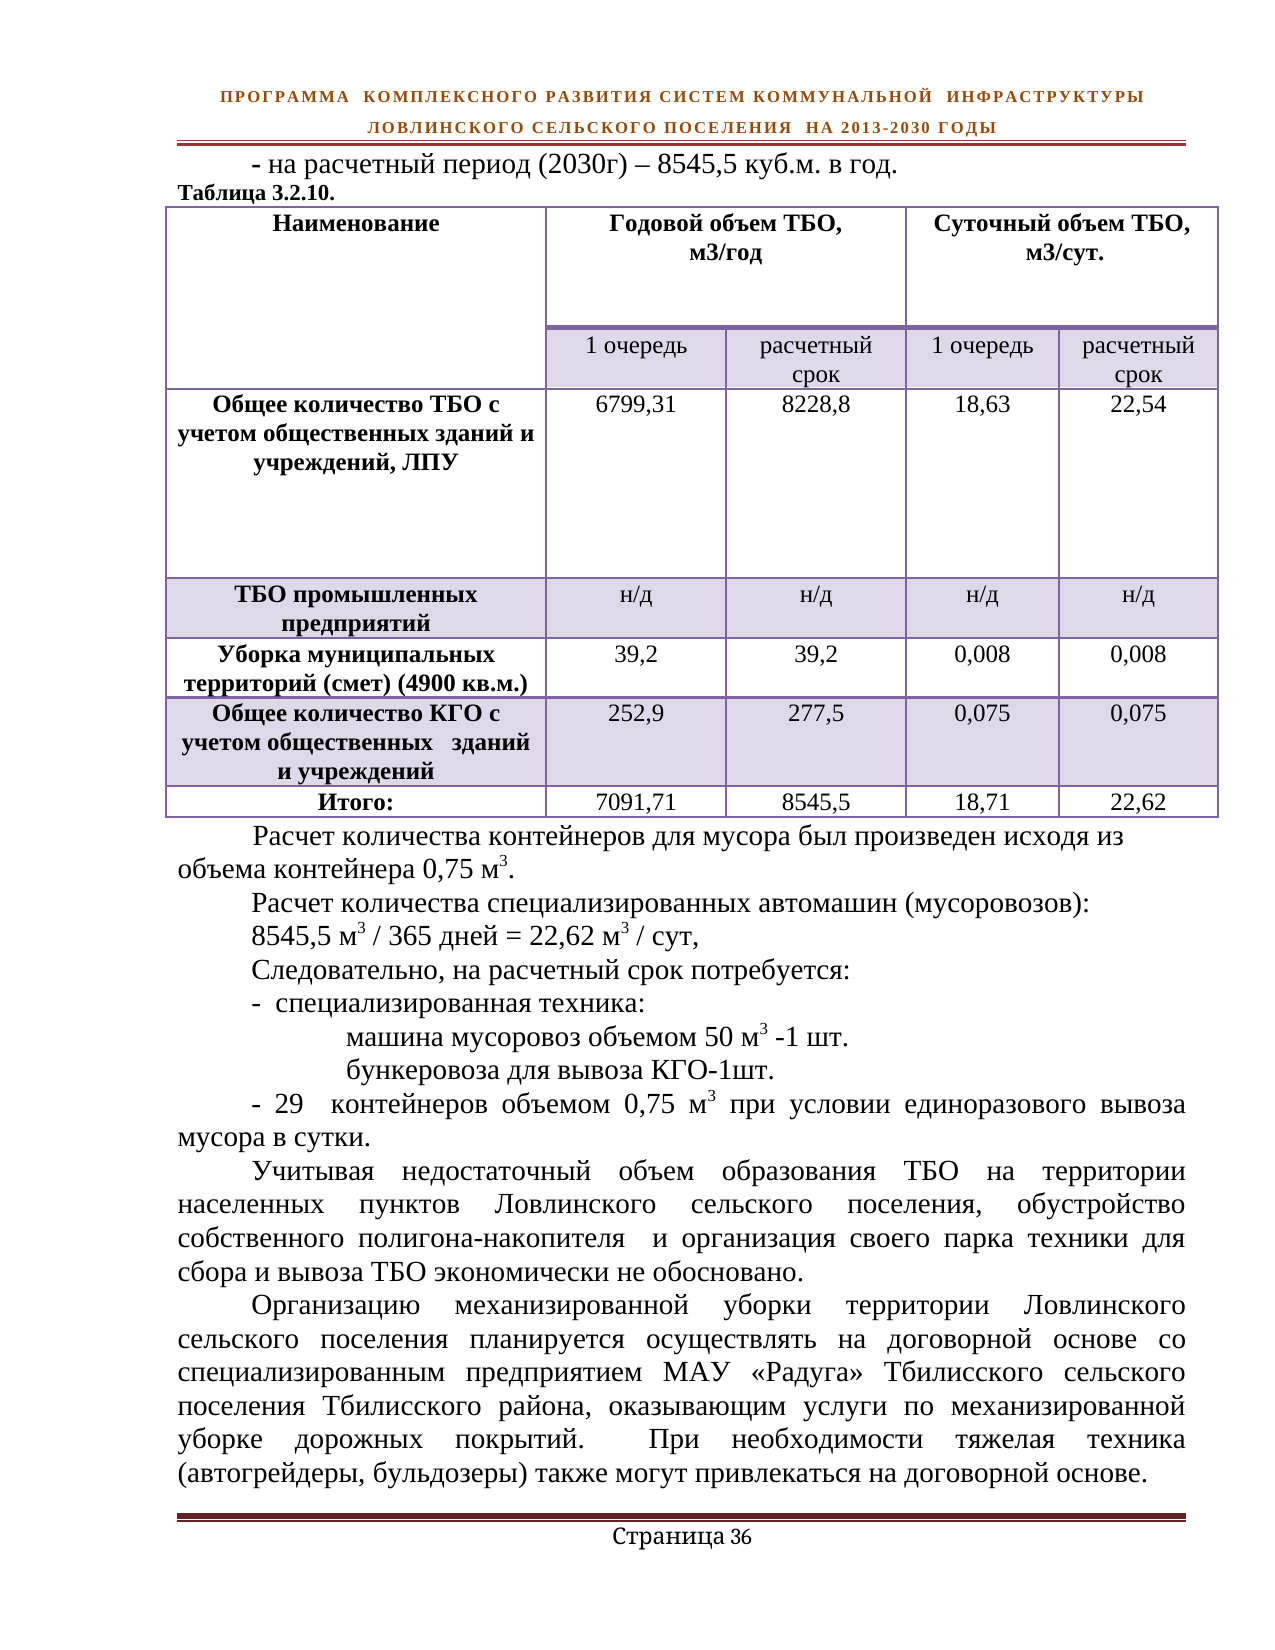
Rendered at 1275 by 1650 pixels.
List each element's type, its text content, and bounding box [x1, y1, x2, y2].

table_cell Итого: [167, 787, 545, 816]
table_cell Общее количество КГО с учетом общественных зданий и учреждений [167, 699, 545, 785]
table_cell Уборка муниципальных территорий (смет) (4900 кв.м.) [167, 639, 545, 696]
text Расчет количества контейнеров для мусора был произведен исходя из объема контейнера . [177, 818, 1186, 885]
table_cell 0,008 [1060, 639, 1217, 696]
table_cell 8545,5 [727, 787, 905, 816]
table_cell н/д [1060, 579, 1217, 637]
table_header Годовой объем ТБО, м3/год [547, 208, 905, 325]
text - 29 контейнеров объемом 0,75 м3 при условии единоразового вывоза мусора в сутки. [177, 1086, 1186, 1153]
table_cell 6799,31 [547, 390, 725, 577]
table_cell 1 очередь [907, 330, 1058, 387]
table_cell расчетный срок [1060, 330, 1217, 387]
text 8545,5 м3 / 365 дней = 22,62 м3 / сут, [177, 918, 1186, 952]
text - на расчетный период (2030г) – 8545,5 куб.м. в год. [177, 146, 1186, 179]
table_cell 18,71 [907, 787, 1058, 816]
table_cell 277,5 [727, 699, 905, 785]
table_cell ТБО промышленных предприятий [167, 579, 545, 637]
table_cell н/д [907, 579, 1058, 637]
table_cell 39,2 [547, 639, 725, 696]
table_header Наименование [167, 208, 545, 387]
table_cell н/д [547, 579, 725, 637]
text Учитывая недостаточный объем образования ТБО на территории населенных пунктов Ловлинского сельского поселения, обустройство собственного полигона-накопителя и организация своего парка техники для сбора и вывоза ТБО экономически не обосновано. [177, 1153, 1186, 1287]
text - специализированная техника: [177, 985, 1186, 1019]
table_cell 1 очередь [547, 330, 725, 387]
table_cell 0,075 [1060, 699, 1217, 785]
table_cell 18,63 [907, 390, 1058, 577]
text машина мусоровоз объемом 50 м3 -1 шт. [177, 1019, 1186, 1052]
text бункеровоза для вывоза КГО-1шт. [177, 1052, 1186, 1086]
table_cell Общее количество ТБО с учетом общественных зданий и учреждений, ЛПУ [167, 390, 545, 577]
table_cell 22,62 [1060, 787, 1217, 816]
text Организацию механизированной уборки территории Ловлинского сельского поселения планируется осуществлять на договорной основе со специализированным предприятием МАУ «Радуга» Тбилисского сельского поселения Тбилисского района, оказывающим услуги по механизированной уборке дорожных покрытий. При необходимости тяжелая техника (автогрейдеры, бульдозеры) также могут привлекаться на договорной основе. [177, 1287, 1186, 1488]
text Таблица 3.2.10. [177, 179, 1186, 206]
table_cell 0,075 [907, 699, 1058, 785]
table_cell н/д [727, 579, 905, 637]
text Следовательно, на расчетный срок потребуется: [177, 952, 1186, 985]
text Расчет количества специализированных автомашин (мусоровозов): [177, 885, 1186, 918]
table_header Суточный объем ТБО, м3/сут. [907, 208, 1217, 325]
table_cell 39,2 [727, 639, 905, 696]
table_cell 8228,8 [727, 390, 905, 577]
table_cell 252,9 [547, 699, 725, 785]
table_cell расчетный срок [727, 330, 905, 387]
table_cell 0,008 [907, 639, 1058, 696]
table_cell 7091,71 [547, 787, 725, 816]
table_cell 22,54 [1060, 390, 1217, 577]
